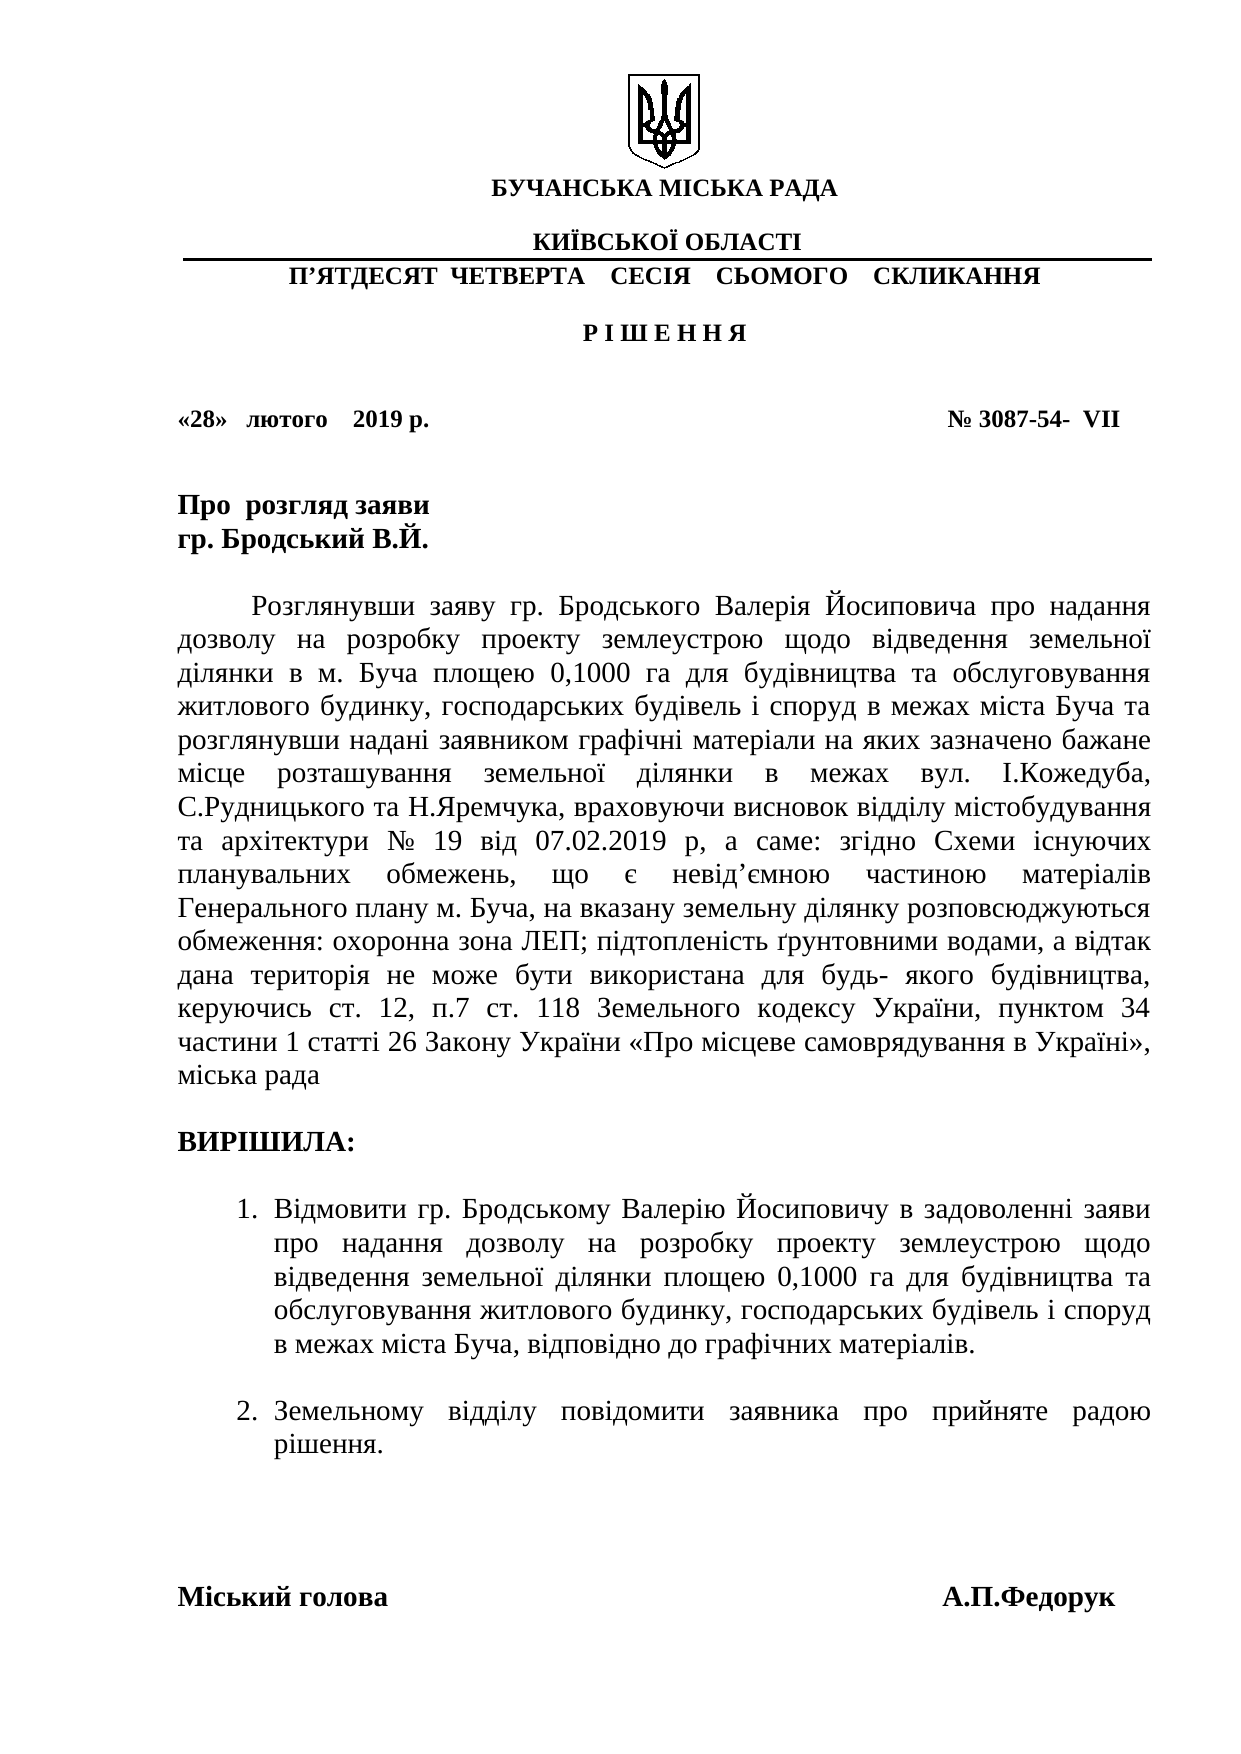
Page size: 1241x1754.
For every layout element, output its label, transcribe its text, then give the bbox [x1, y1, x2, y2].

text ВИРІШИЛА: [177, 1124, 1152, 1158]
subtitle КИЇВСЬКОЇ ОБЛАСТІ [183, 227, 1152, 258]
text П’ЯТДЕСЯТ ЧЕТВЕРТА СЕСІЯ СЬОМОГО СКЛИКАННЯ [177, 261, 1152, 289]
list Відмовити гр. Бродському Валерію Йосиповичу в задоволенні заяви про надання дозволу на розробку проекту землеустрою щодо відведення земельної ділянки площею 0,1000 га для будівництва та обслуговування житлового будинку, господарських будівель і споруд в межах міста Буча, відповідно до графічних матеріалів. [236, 1192, 1152, 1359]
subtitle «28» лютого 2019 р. № 3087-54- VІІ [177, 404, 1152, 433]
text Розглянувши заяву гр. Бродського Валерія Йосиповича про надання дозволу на розробку проекту землеустрою щодо відведення земельної ділянки в м. Буча площею 0,1000 га для будівництва та обслуговування житлового будинку, господарських будівель і споруд в межах міста Буча та розглянувши надані заявником графічні матеріали на яких зазначено бажане місце розташування земельної ділянки в межах вул. І.Кожедуба, С.Рудницького та Н.Яремчука, враховуючи висновок відділу містобудування та архітектури № 19 від 07.02.2019 р, а саме: згідно Схеми існуючих планувальних обмежень, що є невід’ємною частиною матеріалів Генерального плану м. Буча, на вказану земельну ділянку розповсюджуються обмеження: охоронна зона ЛЕП; підтопленість ґрунтовними водами, а відтак дана територія не може бути використана для будь- якого будівництва, керуючись ст. 12, п.7 ст. 118 Земельного кодексу України, пунктом 34 частини 1 статті 26 Закону України «Про місцеве самоврядування в Україні», міська рада [177, 588, 1152, 1091]
text гр. Бродський В.Й. [177, 521, 1152, 554]
text Про розгляд заяви [177, 487, 1152, 521]
list Земельному відділу повідомити заявника про прийняте радою рішення. [236, 1393, 1152, 1460]
subtitle Р І Ш Е Н Н Я [177, 318, 1152, 347]
text БУЧАНСЬКА МІСЬКА РАДА [177, 173, 1152, 202]
text Міський голова А.П.Федорук [177, 1579, 1152, 1612]
